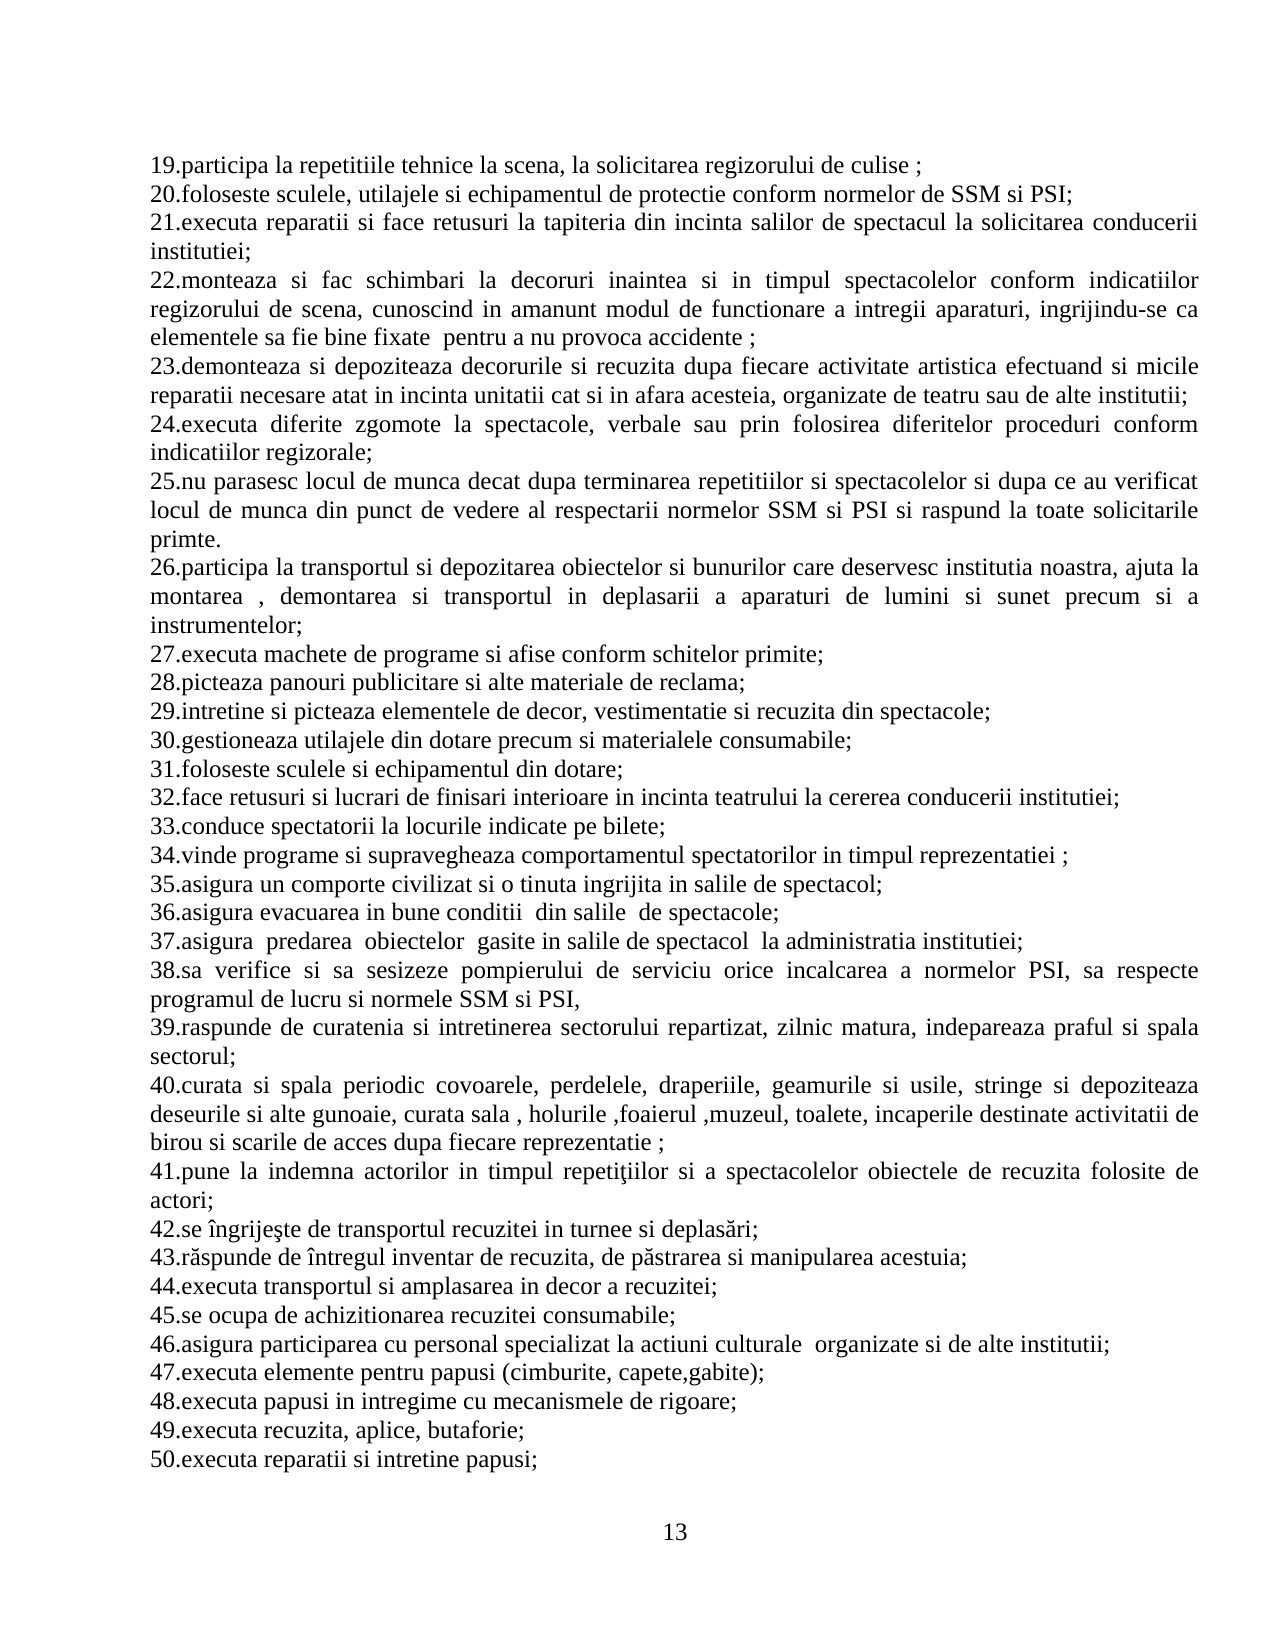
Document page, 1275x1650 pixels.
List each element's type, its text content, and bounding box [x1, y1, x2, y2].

subtitle 35.asigura un comporte civilizat si o tinuta ingrijita in salile de spectacol; [150, 869, 1200, 897]
subtitle 39.raspunde de curatenia si intretinerea sectorului repartizat, zilnic matura, indepareaza praful si spala sectorul; [150, 1012, 1200, 1070]
subtitle 44.executa transportul si amplasarea in decor a recuzitei; [150, 1271, 1200, 1300]
subtitle 23.demonteaza si depoziteaza decorurile si recuzita dupa fiecare activitate artistica efectuand si micile reparatii necesare atat in incinta unitatii cat si in afara acesteia, organizate de teatru sau de alte institutii; [150, 351, 1200, 409]
subtitle 34.vinde programe si supravegheaza comportamentul spectatorilor in timpul reprezentatiei ; [150, 840, 1200, 869]
subtitle 47.executa elemente pentru papusi (cimburite, capete,gabite); [150, 1357, 1200, 1386]
subtitle 29.intretine si picteaza elementele de decor, vestimentatie si recuzita din spectacole; [150, 696, 1200, 725]
subtitle 26.participa la transportul si depozitarea obiectelor si bunurilor care deservesc institutia noastra, ajuta la montarea , demontarea si transportul in deplasarii a aparaturi de lumini si sunet precum si a instrumentelor; [150, 552, 1200, 639]
subtitle 41.pune la indemna actorilor in timpul repetiţiilor si a spectacolelor obiectele de recuzita folosite de actori; [150, 1156, 1200, 1214]
subtitle 45.se ocupa de achizitionarea recuzitei consumabile; [150, 1300, 1200, 1329]
subtitle 28.picteaza panouri publicitare si alte materiale de reclama; [150, 667, 1200, 696]
subtitle 22.monteaza si fac schimbari la decoruri inaintea si in timpul spectacolelor conform indicatiilor regizorului de scena, cunoscind in amanunt modul de functionare a intregii aparaturi, ingrijindu-se ca elementele sa fie bine fixate pentru a nu provoca accidente ; [150, 265, 1200, 351]
subtitle 24.executa diferite zgomote la spectacole, verbale sau prin folosirea diferitelor proceduri conform indicatiilor regizorale; [150, 409, 1200, 466]
subtitle 49.executa recuzita, aplice, butaforie; [150, 1415, 1200, 1444]
subtitle 48.executa papusi in intregime cu mecanismele de rigoare; [150, 1386, 1200, 1415]
subtitle 42.se îngrijeşte de transportul recuzitei in turnee si deplasări; [150, 1214, 1200, 1242]
subtitle 21.executa reparatii si face retusuri la tapiteria din incinta salilor de spectacul la solicitarea conducerii institutiei; [150, 207, 1200, 265]
subtitle 46.asigura participarea cu personal specializat la actiuni culturale organizate si de alte institutii; [150, 1329, 1200, 1357]
subtitle 38.sa verifice si sa sesizeze pompierului de serviciu orice incalcarea a normelor PSI, sa respecte programul de lucru si normele SSM si PSI, [150, 955, 1200, 1012]
subtitle 31.foloseste sculele si echipamentul din dotare; [150, 754, 1200, 782]
subtitle 19.participa la repetitiile tehnice la scena, la solicitarea regizorului de culise ; [150, 150, 1200, 179]
subtitle 27.executa machete de programe si afise conform schitelor primite; [150, 639, 1200, 667]
subtitle 37.asigura predarea obiectelor gasite in salile de spectacol la administratia institutiei; [150, 926, 1200, 955]
subtitle 40.curata si spala periodic covoarele, perdelele, draperiile, geamurile si usile, stringe si depoziteaza deseurile si alte gunoaie, curata sala , holurile ,foaierul ,muzeul, toalete, incaperile destinate activitatii de birou si scarile de acces dupa fiecare reprezentatie ; [150, 1070, 1200, 1156]
subtitle 30.gestioneaza utilajele din dotare precum si materialele consumabile; [150, 725, 1200, 754]
subtitle 33.conduce spectatorii la locurile indicate pe bilete; [150, 811, 1200, 840]
subtitle 25.nu parasesc locul de munca decat dupa terminarea repetitiilor si spectacolelor si dupa ce au verificat locul de munca din punct de vedere al respectarii normelor SSM si PSI si raspund la toate solicitarile primte. [150, 466, 1200, 552]
subtitle 43.răspunde de întregul inventar de recuzita, de păstrarea si manipularea acestuia; [150, 1242, 1200, 1271]
subtitle 32.face retusuri si lucrari de finisari interioare in incinta teatrului la cererea conducerii institutiei; [150, 782, 1200, 811]
subtitle 20.foloseste sculele, utilajele si echipamentul de protectie conform normelor de SSM si PSI; [150, 179, 1200, 207]
subtitle 36.asigura evacuarea in bune conditii din salile de spectacole; [150, 897, 1200, 926]
subtitle 50.executa reparatii si intretine papusi; [150, 1444, 1200, 1472]
